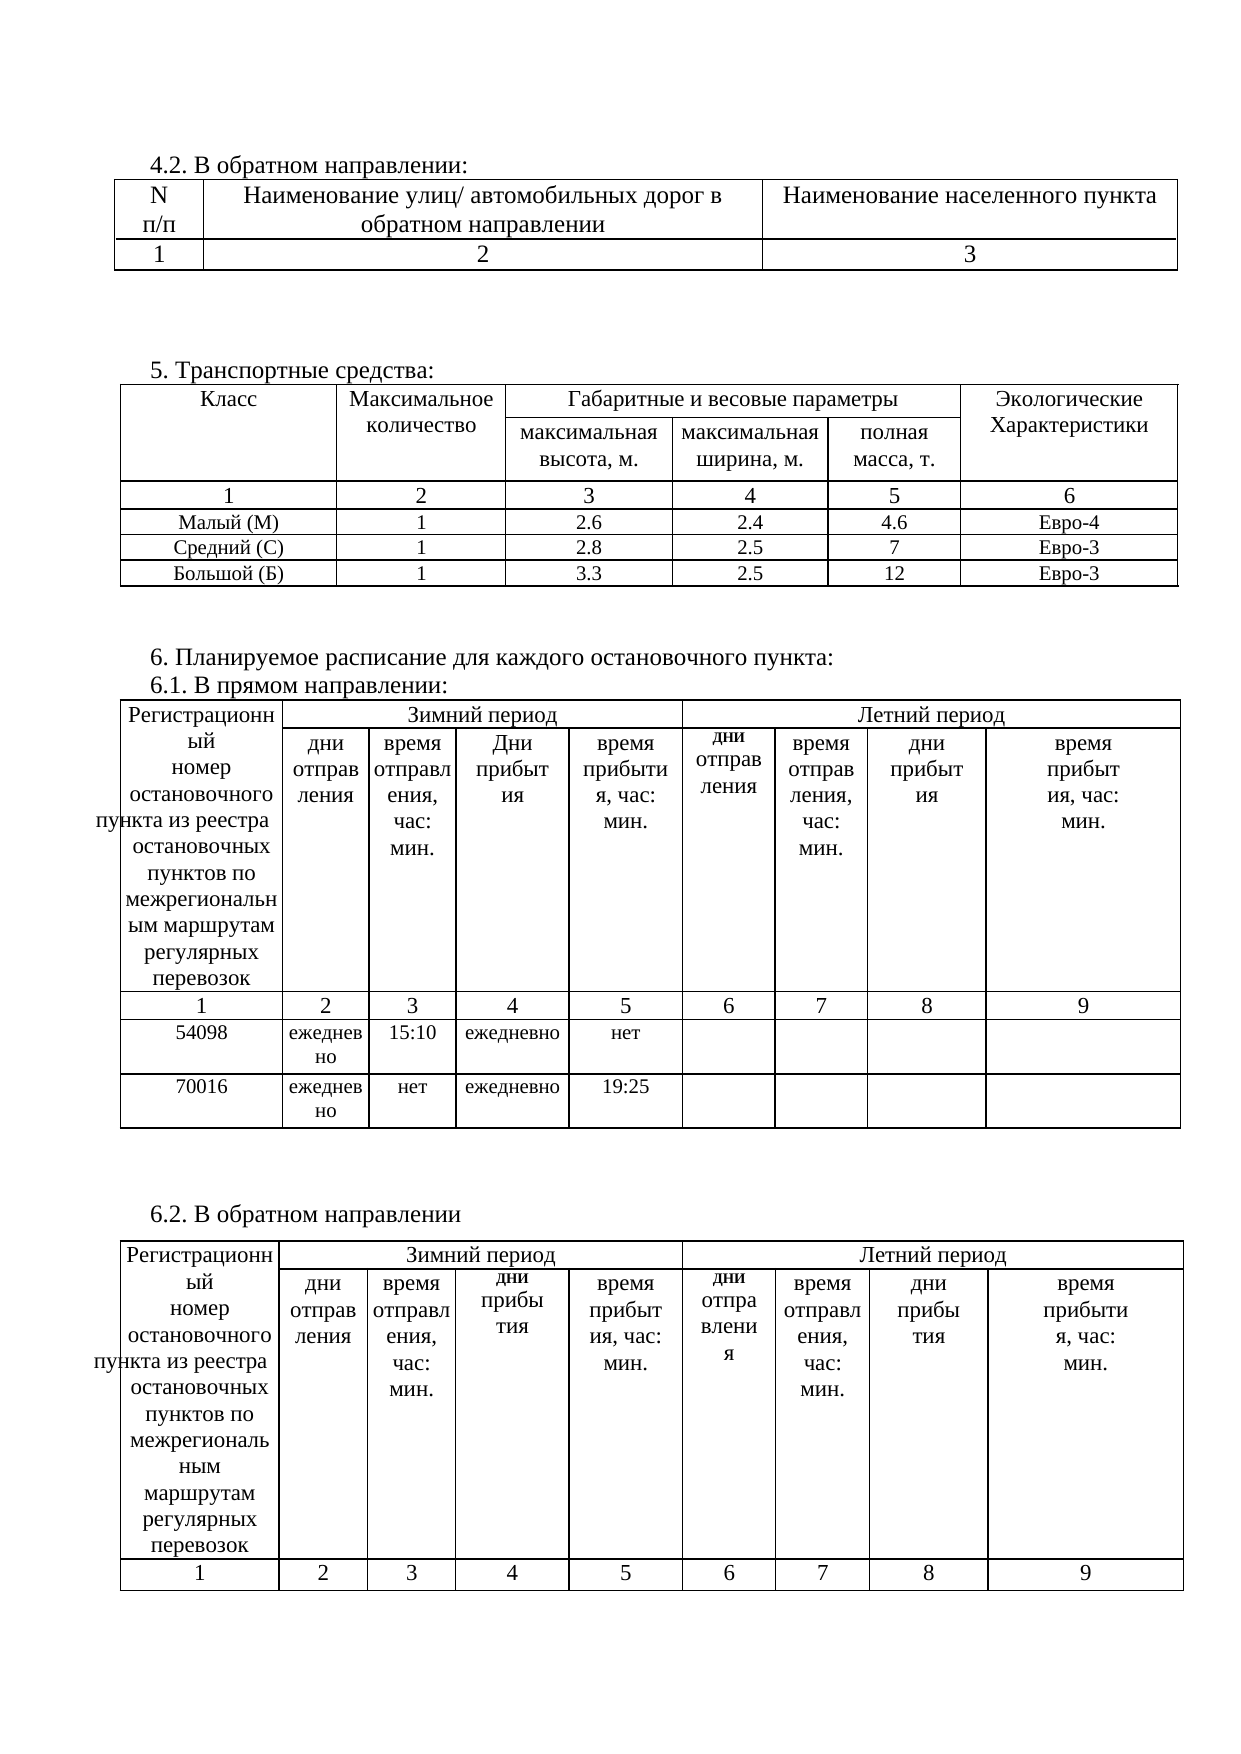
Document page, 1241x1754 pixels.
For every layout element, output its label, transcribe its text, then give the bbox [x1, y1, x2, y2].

table_cell 2 [204, 240, 762, 269]
table_cell время отправл ения, час: мин. [368, 1270, 455, 1558]
table_cell 3 [368, 1560, 455, 1590]
table_cell нет [370, 1075, 455, 1127]
table_cell 6 [961, 482, 1177, 508]
table_header Зимний период [283, 701, 682, 727]
table_cell Евро-3 [961, 561, 1177, 585]
table_cell дни прибы тия [870, 1270, 987, 1558]
table_cell 5 [570, 992, 682, 1018]
table_cell 3 [370, 992, 455, 1018]
table_cell Дни прибыт ия [457, 729, 568, 991]
table_cell [776, 1020, 867, 1073]
table_header Летний период [683, 1242, 1183, 1268]
table_cell 4.6 [829, 510, 960, 534]
table_cell [868, 1075, 985, 1127]
table_cell время прибыти я, час: мин. [989, 1270, 1183, 1558]
table_cell [987, 1075, 1180, 1127]
table_cell 19:25 [570, 1075, 682, 1127]
table_cell 1 [337, 561, 505, 585]
table_cell 9 [987, 992, 1180, 1018]
table_cell 1 [337, 535, 505, 559]
table_cell ежедневно [283, 1020, 368, 1073]
table_header Габаритные и весовые параметры [506, 385, 960, 417]
table_cell ДНИ отпра влени я [683, 1270, 775, 1558]
table_cell ДНИ прибы тия [456, 1270, 568, 1558]
table_cell 6 [683, 992, 774, 1018]
table_header Регистрационный номер остановочного пункта из реестра остановочных пунктов по межрегиональным маршрутам регулярных перевозок [121, 701, 282, 991]
table_cell 2.8 [506, 535, 672, 559]
table_cell Большой (Б) [121, 561, 336, 585]
table_cell 2.5 [673, 535, 827, 559]
table_header Класс [121, 385, 336, 480]
table_cell Евро-3 [961, 535, 1177, 559]
table_header Экологические Характеристики [961, 385, 1177, 480]
table_cell [683, 1075, 774, 1127]
table_cell дни прибыт ия [868, 729, 985, 991]
table_cell 3 [763, 238, 1177, 269]
table_cell ДНИ отправ ления [683, 729, 774, 991]
table_cell [683, 1020, 774, 1073]
table_cell время отправ ления, час: мин. [776, 729, 867, 991]
table_cell 54098 [121, 1020, 282, 1073]
table_cell время отправл ения, час: мин. [370, 729, 455, 991]
table_header Зимний период [280, 1242, 682, 1268]
table_cell Евро-4 [961, 510, 1177, 534]
table_cell максимальная высота, м. [506, 418, 672, 480]
table_cell 2 [283, 992, 368, 1018]
table_cell Средний (С) [121, 535, 336, 559]
table_cell ежедневно [457, 1075, 568, 1127]
table_cell 2.6 [506, 510, 672, 534]
table_cell 3.3 [506, 561, 672, 585]
table_cell дни отправ ления [283, 729, 368, 991]
table_cell время прибыти я, час: мин. [570, 729, 682, 991]
table_cell 8 [870, 1560, 987, 1590]
table_header Наименование населенного пункта [763, 180, 1177, 238]
table_cell 2 [337, 482, 505, 508]
table_header Максимальное количество [337, 385, 505, 480]
table_cell 7 [776, 992, 867, 1018]
table_cell время прибыт ия, час: мин. [570, 1270, 682, 1558]
table_cell 7 [829, 535, 960, 559]
table_cell [987, 1020, 1180, 1073]
table_cell 2.4 [673, 510, 827, 534]
table_cell 9 [989, 1560, 1183, 1590]
text 5. Транспортные средства: [150, 355, 1090, 383]
table_cell 7 [776, 1560, 869, 1590]
table_cell 4 [456, 1560, 568, 1590]
table_cell 8 [868, 992, 985, 1018]
table_cell [868, 1020, 985, 1073]
table_cell время отправл ения, час: мин. [776, 1270, 869, 1558]
table_cell 1 [337, 510, 505, 534]
table_cell полная масса, т. [829, 418, 960, 480]
table_cell 1 [121, 1560, 278, 1590]
table_cell 5 [829, 482, 960, 508]
table_cell нет [570, 1020, 682, 1073]
table_cell максимальная ширина, м. [673, 418, 827, 480]
table_cell 1 [121, 482, 336, 508]
text 6.1. В прямом направлении: [150, 670, 1090, 699]
table_cell дни отправ ления [280, 1270, 367, 1558]
table_cell 1 [121, 992, 282, 1018]
table_cell 4 [673, 482, 827, 508]
table_cell 3 [506, 482, 672, 508]
table_cell 5 [570, 1560, 682, 1590]
text 4.2. В обратном направлении: [150, 150, 1090, 179]
table_cell ежедневно [283, 1075, 368, 1127]
table_cell Малый (М) [121, 510, 336, 534]
table_cell [776, 1075, 867, 1127]
table_cell 2 [280, 1560, 367, 1590]
table_cell 6 [683, 1560, 775, 1590]
table_cell 15:10 [370, 1020, 455, 1073]
table_cell 1 [115, 239, 203, 269]
table_cell 4 [457, 992, 568, 1018]
table_cell 12 [829, 561, 960, 585]
table_cell 2.5 [673, 561, 827, 585]
table_cell время прибыт ия, час: мин. [987, 729, 1180, 991]
table_header N п/п [115, 180, 203, 238]
text 6. Планируемое расписание для каждого остановочного пункта: [150, 642, 1090, 670]
table_cell 70016 [121, 1075, 282, 1127]
text 6.2. В обратном направлении [150, 1199, 1090, 1227]
table_header Наименование улиц/ автомобильных дорог в обратном направлении [204, 180, 762, 238]
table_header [121, 1242, 278, 1558]
table_cell ежедневно [457, 1020, 568, 1073]
table_header Летний период [683, 701, 1180, 727]
